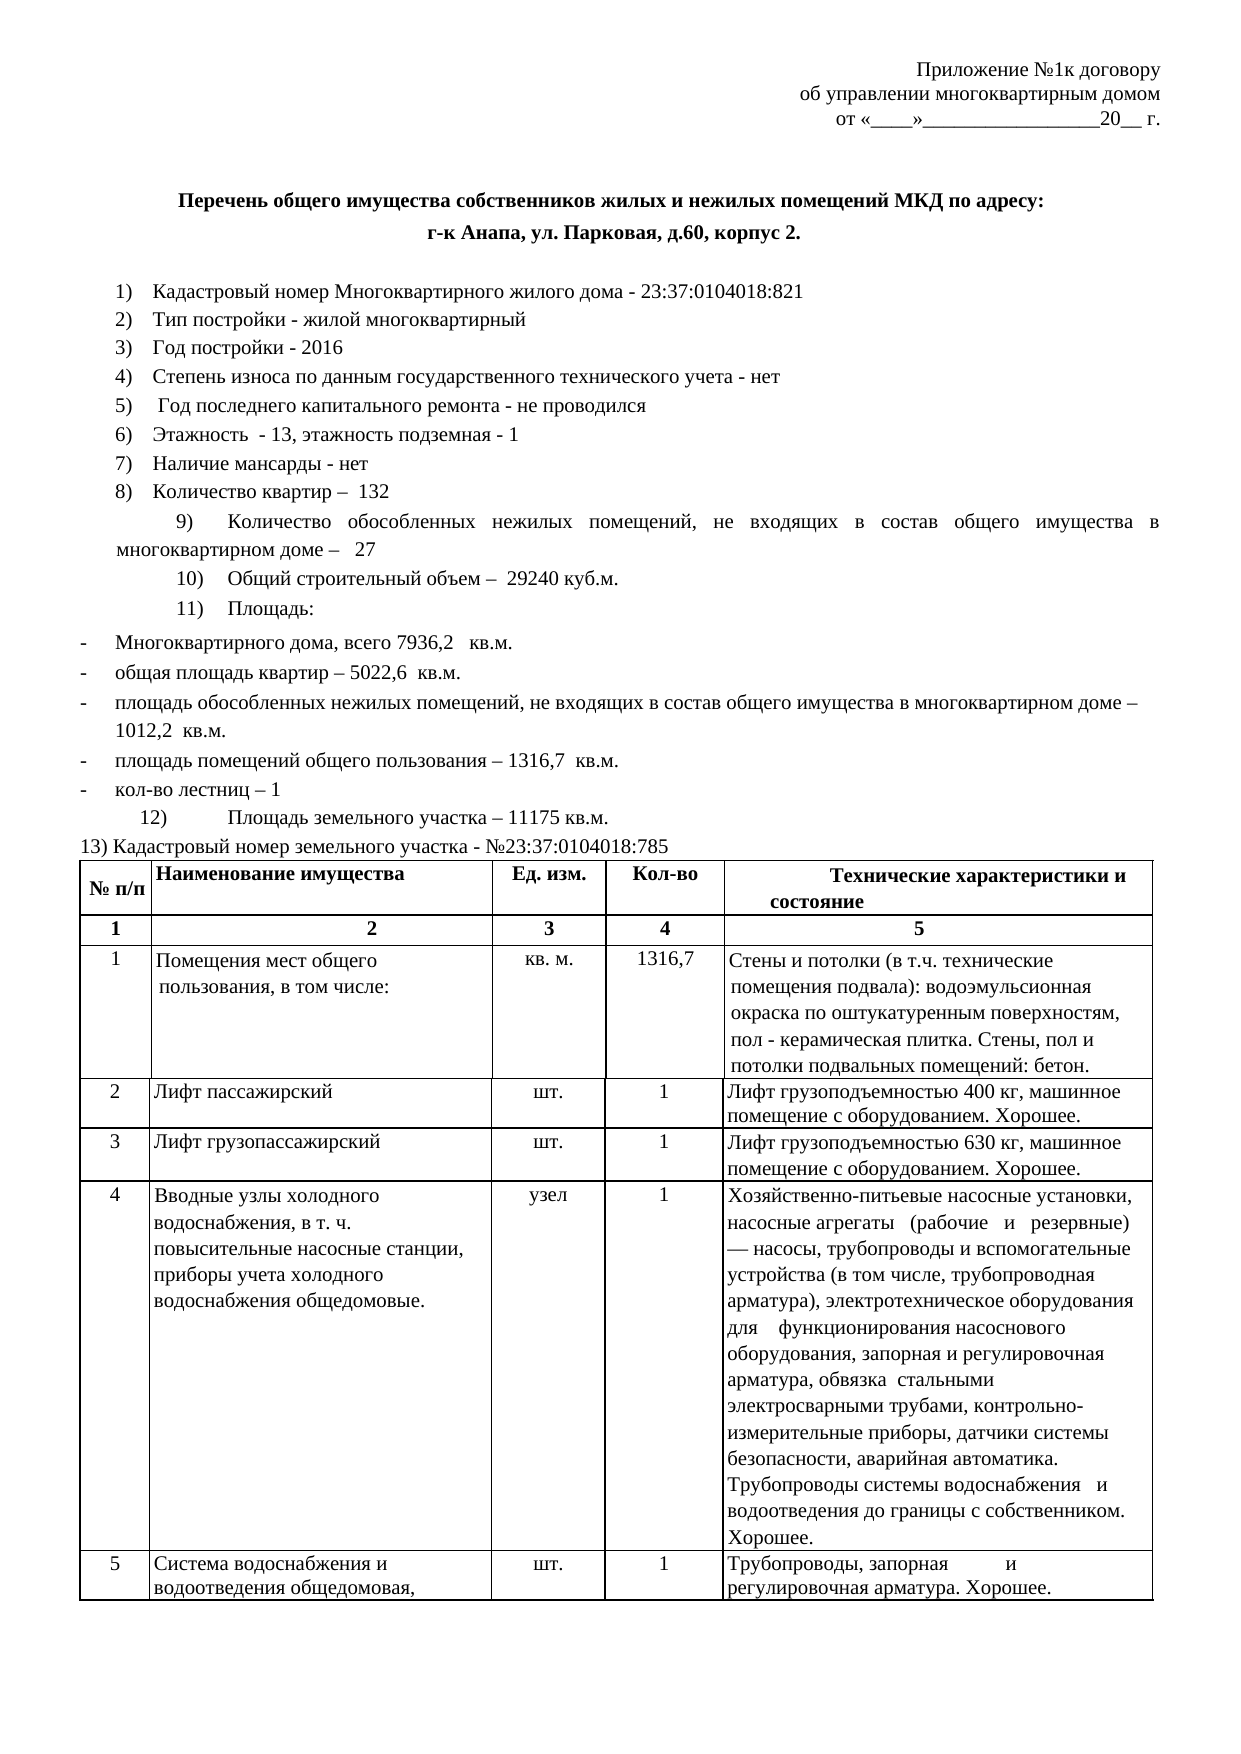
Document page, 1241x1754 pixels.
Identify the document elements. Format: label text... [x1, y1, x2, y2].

table_cell 1 [606, 1551, 722, 1599]
table_cell шт. [492, 1129, 604, 1180]
list Год последнего капитального ремонта - не проводился [115, 390, 881, 418]
list площадь помещений общего пользования – 1316,7 кв.м. [80, 744, 1160, 773]
table_cell Лифт грузоподъемностью 630 кг, машинное помещение с оборудованием. Хорошее. [724, 1129, 1152, 1180]
table_cell шт. [492, 1079, 604, 1127]
table_header Технические характеристики и состояние [725, 861, 1152, 914]
table_cell 1 [606, 1182, 722, 1549]
list кол-во лестниц – 1 [80, 773, 1160, 802]
list Общий строительный объем – 29240 куб.м. [116, 563, 1160, 591]
list Многоквартирного дома, всего 7936,2 кв.м. [80, 630, 1160, 654]
list Площадь земельного участка – 11175 кв.м. 13) Кадастровый номер земельного участка - №23:37:0104018:785 [80, 802, 1096, 859]
table_cell 5 [910, 916, 1152, 945]
table_cell Хозяйственно-питьевые насосные установки, насосные агрегаты (рабочие и резервные) — насосы, трубопроводы и вспомогательные устройства (в том числе, трубопроводная арматура), электротехническое оборудования для функционирования насоснового оборудования, запорная и регулировочная арматура, обвязка стальными электросварными трубами, контрольно-измерительные приборы, датчики системы безопасности, аварийная автоматика. Трубопроводы системы водоснабжения и водоотведения до границы с собственником. Хорошее. [724, 1182, 1152, 1549]
table_cell узел [492, 1182, 604, 1549]
table_cell Помещения мест общего пользования, в том числе: [152, 946, 492, 1077]
list Наличие мансарды - нет [115, 448, 881, 476]
table_cell 1 [606, 1129, 722, 1180]
list площадь обособленных нежилых помещений, не входящих в состав общего имущества в многоквартирном доме – 1012,2 кв.м. [80, 687, 1160, 743]
list Этажность - 13, этажность подземная - 1 [115, 419, 881, 447]
table_cell 3 [493, 916, 605, 945]
table_cell [725, 916, 910, 945]
list Тип постройки - жилой многоквартирный [115, 304, 742, 332]
table_cell шт. [492, 1551, 604, 1599]
text об управлении многоквартирным домом [731, 81, 1160, 105]
table_header Кол-во [607, 861, 724, 914]
list Год постройки - 2016 [115, 332, 742, 360]
table_cell 1 [81, 916, 151, 945]
text г-к Анапа, ул. Парковая, д.60, корпус 2. [80, 220, 1143, 244]
table_cell 4 [607, 916, 724, 945]
table_cell 1 [606, 1079, 722, 1127]
table_cell Стены и потолки (в т.ч. технические помещения подвала): водоэмульсионная окраска по оштукатуренным поверхностям, пол - керамическая плитка. Стены, пол и потолки подвальных помещений: бетон. [725, 946, 1152, 1077]
table_header Ед. изм. [493, 861, 605, 914]
list Площадь: [116, 592, 1160, 621]
text Приложение №1к договору [731, 57, 1160, 81]
table_cell Лифт грузоподъемностью 400 кг, машинное помещение с оборудованием. Хорошее. [724, 1079, 1152, 1127]
table_cell 1 [81, 946, 151, 1077]
table_cell 2 [81, 1079, 149, 1127]
table_cell Лифт пассажирский [150, 1079, 491, 1127]
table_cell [150, 1551, 491, 1599]
table_cell 4 [81, 1182, 149, 1549]
list Кадастровый номер Многоквартирного жилого дома - 23:37:0104018:821 [115, 276, 1111, 304]
table_cell 1316,7 [607, 946, 724, 1077]
table_cell Вводные узлы холодного водоснабжения, в т. ч. повысительные насосные станции, приборы учета холодного водоснабжения общедомовые. [150, 1182, 491, 1549]
table_cell кв. м. [493, 946, 605, 1077]
table_cell Лифт грузопассажирский [150, 1129, 491, 1180]
table_cell 3 [81, 1129, 149, 1180]
list Степень износа по данным государственного технического учета - нет [115, 361, 881, 389]
list общая площадь квартир – 5022,6 кв.м. [80, 660, 1160, 684]
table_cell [724, 1551, 1152, 1599]
table_header Наименование имущества [152, 861, 492, 914]
text от «____»_________________20__ г. [731, 105, 1160, 129]
table_header № п/п [81, 861, 151, 914]
list Количество обособленных нежилых помещений, не входящих в состав общего имущества в многоквартирном доме – 27 [116, 506, 1160, 562]
table_cell 2 [152, 916, 492, 945]
table_cell 5 [81, 1551, 149, 1599]
list Количество квартир – 132 [115, 476, 881, 504]
text Перечень общего имущества собственников жилых и нежилых помещений МКД по адресу: [80, 188, 1143, 212]
